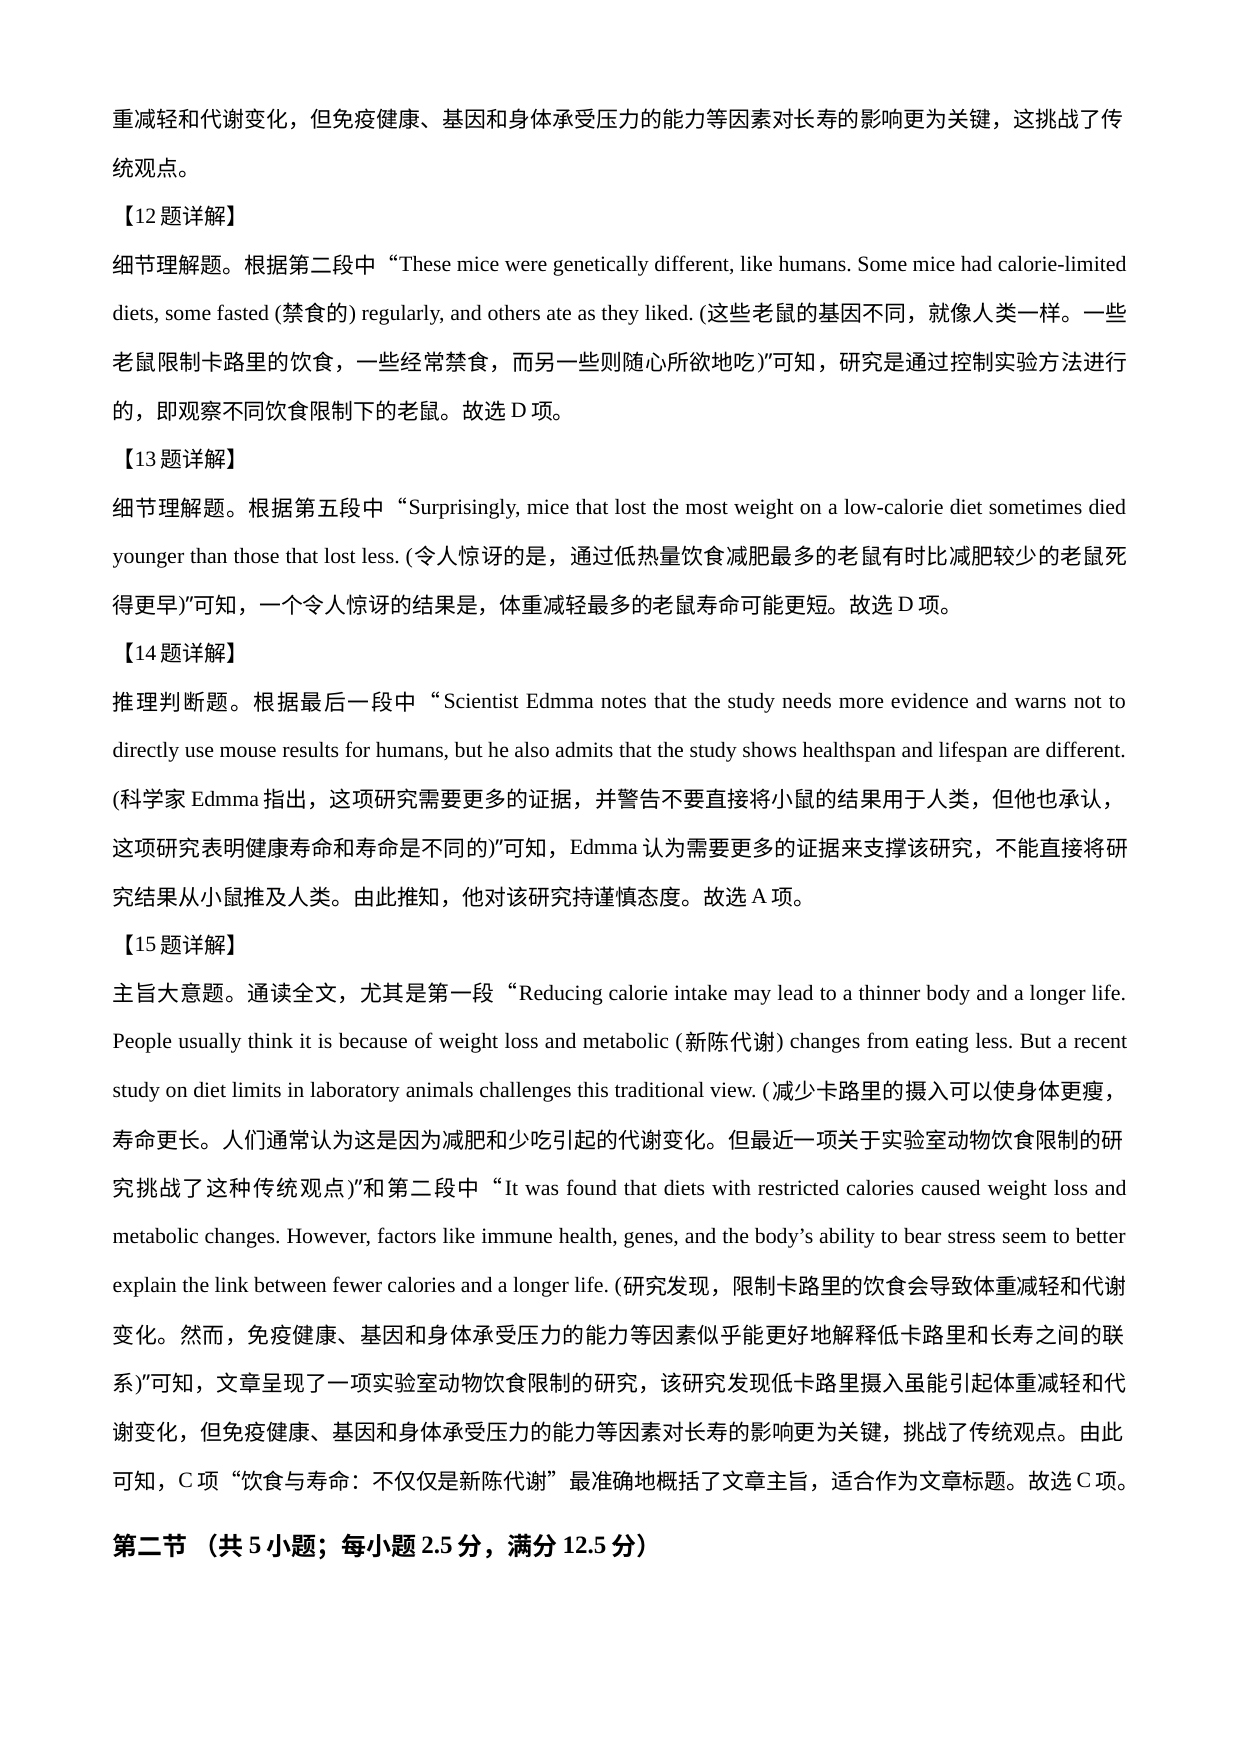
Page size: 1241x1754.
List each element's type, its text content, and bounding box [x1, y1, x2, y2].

text 【15题详解】 [112, 928, 1128, 960]
text 推理判断题。根据最后一段中“Scientist Edmma notes that the study needs more evidence and warns not to directly use mouse results for humans, but he also admits that the study shows healthspan and lifespan are different. (科学家Edmma指出，这项研究需要更多的证据，并警告不要直接将小鼠的结果用于人类，但他也承认，这项研究表明健康寿命和寿命是不同的)”可知，Edmma认为需要更多的证据来支撑该研究，不能直接将研究结果从小鼠推及人类。由此推知，他对该研究持谨慎态度。故选A项。 [112, 684, 1128, 912]
text 主旨大意题。通读全文，尤其是第一段“Reducing calorie intake may lead to a thinner body and a longer life. People usually think it is because of weight loss and metabolic (新陈代谢) changes from eating less. But a recent study on diet limits in laboratory animals challenges this traditional view. (减少卡路里的摄入可以使身体更瘦，寿命更长。人们通常认为这是因为减肥和少吃引起的代谢变化。但最近一项关于实验室动物饮食限制的研究挑战了这种传统观点)”和第二段中“It was found that diets with restricted calories caused weight loss and metabolic changes. However, factors like immune health, genes, and the body’s ability to bear stress seem to better explain the link between fewer calories and a longer life. (研究发现，限制卡路里的饮食会导致体重减轻和代谢变化。然而，免疫健康、基因和身体承受压力的能力等因素似乎能更好地解释低卡路里和长寿之间的联系)”可知，文章呈现了一项实验室动物饮食限制的研究，该研究发现低卡路里摄入虽能引起体重减轻和代谢变化，但免疫健康、基因和身体承受压力的能力等因素对长寿的影响更为关键，挑战了传统观点。由此可知，C项“饮食与寿命：不仅仅是新陈代谢”最准确地概括了文章主旨，适合作为文章标题。故选C项。 [112, 976, 1128, 1496]
text 细节理解题。根据第五段中“Surprisingly, mice that lost the most weight on a low-calorie diet sometimes died younger than those that lost less. (令人惊讶的是，通过低热量饮食减肥最多的老鼠有时比减肥较少的老鼠死得更早)”可知，一个令人惊讶的结果是，体重减轻最多的老鼠寿命可能更短。故选D项。 [112, 490, 1128, 620]
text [112, 102, 1128, 183]
text 第二节 （共5小题；每小题2.5分，满分12.5分） [112, 1512, 1128, 1577]
text 【12题详解】 [112, 199, 1128, 231]
text 细节理解题。根据第二段中“These mice were genetically different, like humans. Some mice had calorie-limited diets, some fasted (禁食的) regularly, and others ate as they liked. (这些老鼠的基因不同，就像人类一样。一些老鼠限制卡路里的饮食，一些经常禁食，而另一些则随心所欲地吃)”可知，研究是通过控制实验方法进行的，即观察不同饮食限制下的老鼠。故选D项。 [112, 247, 1128, 426]
text 【13题详解】 [112, 442, 1128, 474]
text 【14题详解】 [112, 636, 1128, 668]
